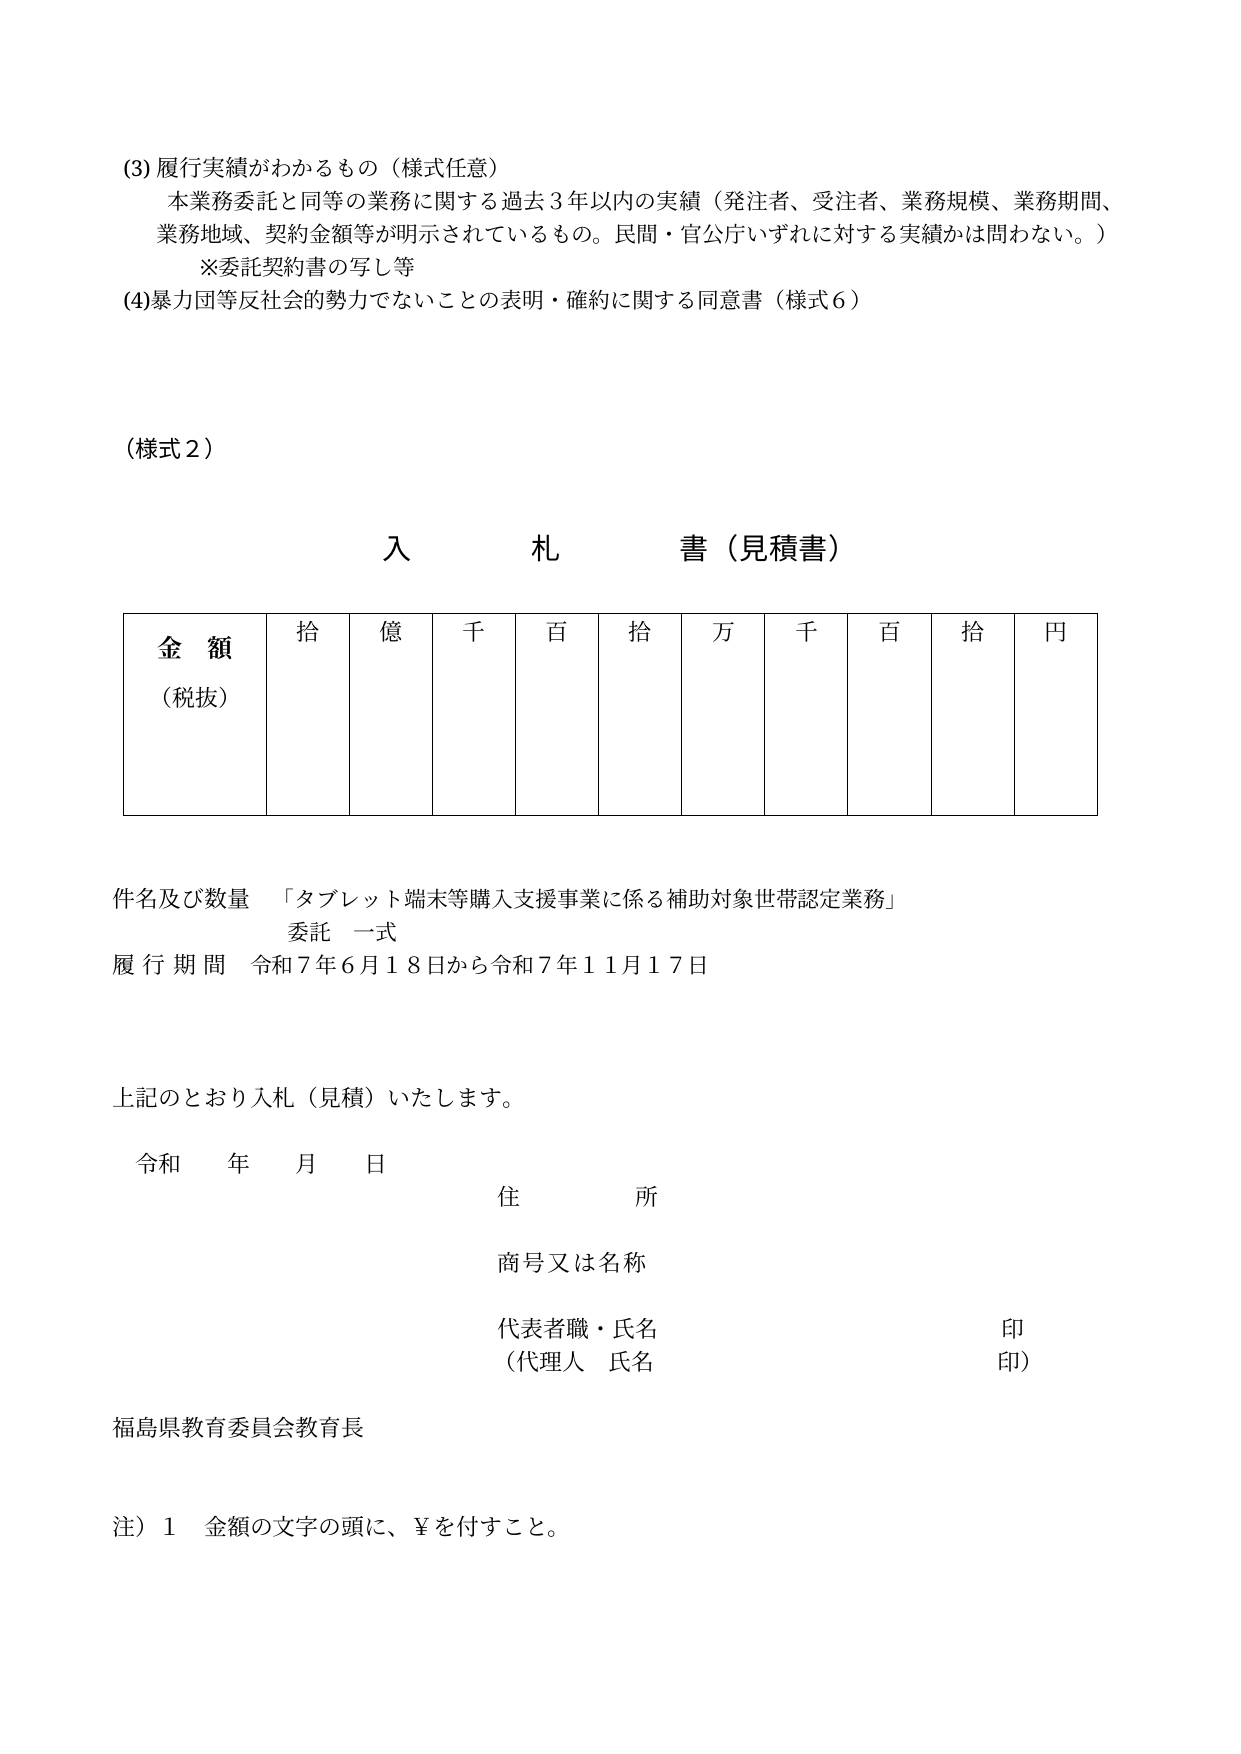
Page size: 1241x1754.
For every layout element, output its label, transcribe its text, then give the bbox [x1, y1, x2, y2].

table_header 円 [1015, 614, 1097, 713]
table_cell [848, 714, 931, 814]
table_cell [599, 714, 681, 814]
text 代表者職・氏名 印 [410, 1311, 1128, 1344]
table_cell [516, 714, 598, 814]
text （代理人 氏名 印） [200, 1344, 1128, 1377]
table_cell [433, 714, 515, 814]
text 令和 年 月 日 [112, 1146, 1128, 1179]
table_header 億 [350, 614, 432, 713]
text (3) 履行実績がわかるもの（様式任意） [112, 151, 1128, 183]
text (4)暴力団等反社会的勢力でないことの表明・確約に関する同意書（様式６） [112, 283, 1128, 316]
table_header 千 [433, 614, 515, 713]
table_cell [267, 714, 349, 814]
text （様式２） [112, 415, 1128, 481]
text ※委託契約書の写し等 [112, 249, 1128, 283]
text 上記のとおり入札（見積）いたします。 [112, 1080, 1128, 1113]
text 履行期間 令和７年６月１８日から令和７年１１月１７日 [112, 948, 1128, 981]
table_header 拾 [599, 614, 681, 713]
table_header 千 [765, 614, 847, 713]
table_header 金 額 （税抜） [124, 614, 266, 713]
text 商号又は名称 [410, 1245, 1128, 1278]
table_cell [682, 714, 764, 814]
text 入 札 書（見積書） [112, 514, 1128, 580]
table_cell [765, 714, 847, 814]
text 件名及び数量 「タブレット端末等購入支援事業に係る補助対象世帯認定業務」 [112, 882, 1128, 914]
table_cell [1015, 714, 1097, 814]
table_header 百 [516, 614, 598, 713]
table_header 万 [682, 614, 764, 713]
table_header 百 [848, 614, 931, 713]
table_header 拾 [267, 614, 349, 713]
table_cell [350, 714, 432, 814]
text 委託 一式 [265, 914, 1128, 948]
text 福島県教育委員会教育長 [112, 1410, 1128, 1443]
table_cell [932, 714, 1014, 814]
text 注）１ 金額の文字の頭に、￥を付すこと。 [112, 1509, 1128, 1542]
table_cell [124, 714, 266, 814]
text 本業務委託と同等の業務に関する過去３年以内の実績（発注者、受注者、業務規模、業務期間、業務地域、契約金額等が明示されているもの。民間・官公庁いずれに対する実績かは問わない。） [156, 183, 1128, 249]
table_header 拾 [932, 614, 1014, 713]
text 住 所 [410, 1179, 1128, 1212]
